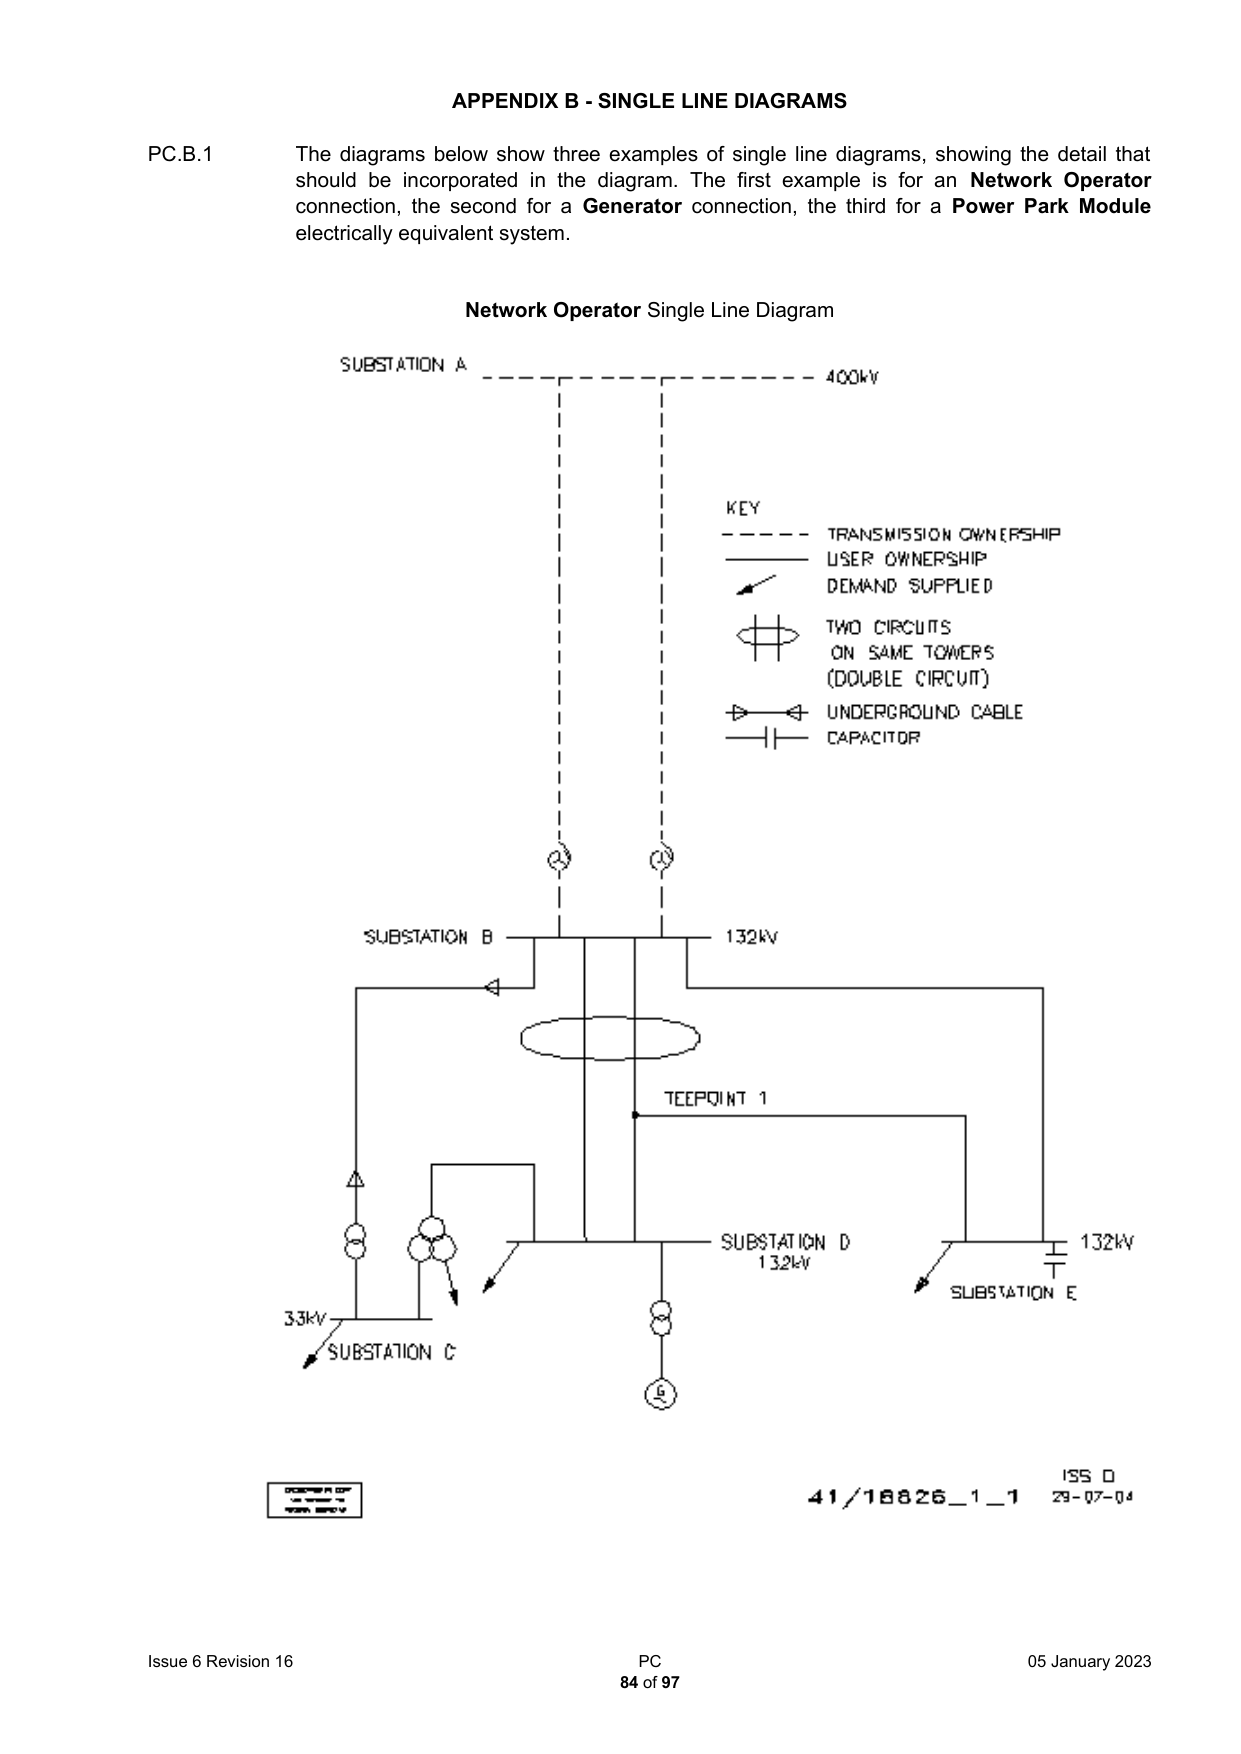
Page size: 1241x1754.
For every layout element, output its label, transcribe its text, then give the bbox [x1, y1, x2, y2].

picture [147, 337, 1154, 1533]
text PC.B.1 The diagrams below show three examples of single line diagrams, showing the detail that should be incorporated in the diagram. The first example is for an Network Operator connection, the second for a Generator connection, the third for a Power Park Module electrically equivalent system. [148, 141, 1152, 244]
text APPENDIX B - SINGLE LINE DIAGRAMS [148, 89, 1152, 113]
text Network Operator Single Line Diagram [148, 298, 1152, 322]
